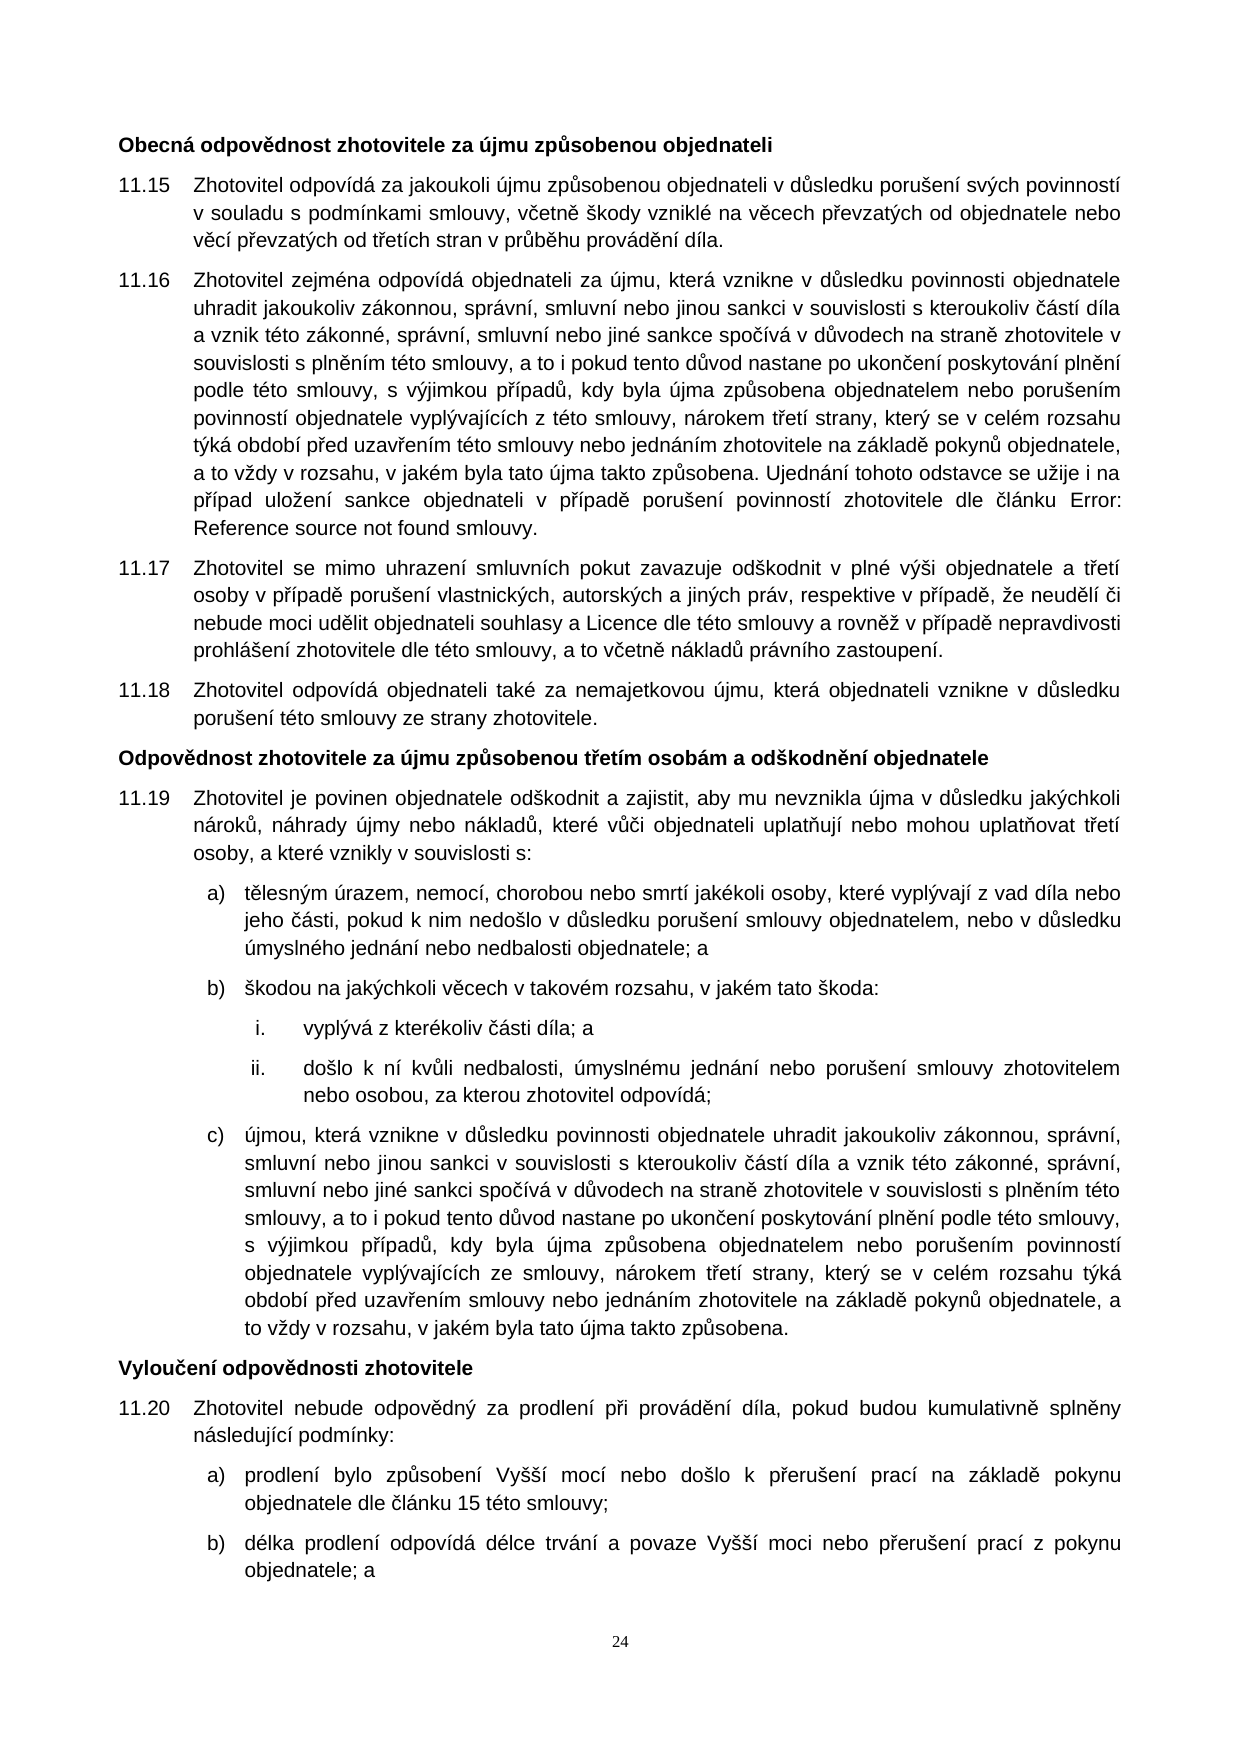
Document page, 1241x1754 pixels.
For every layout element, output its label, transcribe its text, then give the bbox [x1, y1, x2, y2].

list délka prodlení odpovídá délce trvání a povaze Vyšší moci nebo přerušení prací z pokynu objednatele; a [207, 1530, 1122, 1582]
list prodlení bylo způsobení Vyšší mocí nebo došlo k přerušení prací na základě pokynu objednatele dle článku 15 této smlouvy; [207, 1463, 1122, 1514]
list Zhotovitel se mimo uhrazení smluvních pokut zavazuje odškodnit v plné výši objednatele a třetí osoby v případě porušení vlastnických, autorských a jiných práv, respektive v případě, že neudělí či nebude moci udělit objednateli souhlasy a Licence dle této smlouvy a rovněž v případě nepravdivosti prohlášení zhotovitele dle této smlouvy, a to včetně nákladů právního zastoupení. [118, 555, 1122, 662]
list Zhotovitel odpovídá za jakoukoli újmu způsobenou objednateli v důsledku porušení svých povinností v souladu s podmínkami smlouvy, včetně škody vzniklé na věcech převzatých od objednatele nebo věcí převzatých od třetích stran v průběhu provádění díla. [118, 173, 1122, 252]
list došlo k ní kvůli nedbalosti, úmyslnému jednání nebo porušení smlouvy zhotovitelem nebo osobou, za kterou zhotovitel odpovídá; [266, 1055, 1122, 1107]
list Zhotovitel odpovídá objednateli také za nemajetkovou újmu, která objednateli vznikne v důsledku porušení této smlouvy ze strany zhotovitele. [118, 678, 1122, 729]
list škodou na jakýchkoli věcech v takovém rozsahu, v jakém tato škoda: [207, 975, 1122, 999]
list Zhotovitel je povinen objednatele odškodnit a zajistit, aby mu nevznikla újma v důsledku jakýchkoli nároků, náhrady újmy nebo nákladů, které vůči objednateli uplatňují nebo mohou uplatňovat třetí osoby, a které vznikly v souvislosti s: [118, 785, 1122, 864]
list tělesným úrazem, nemocí, chorobou nebo smrtí jakékoli osoby, které vyplývají z vad díla nebo jeho části, pokud k nim nedošlo v důsledku porušení smlouvy objednatelem, nebo v důsledku úmyslného jednání nebo nedbalosti objednatele; a [207, 880, 1122, 959]
list újmou, která vznikne v důsledku povinnosti objednatele uhradit jakoukoliv zákonnou, správní, smluvní nebo jinou sankci v souvislosti s kteroukoliv částí díla a vznik této zákonné, správní, smluvní nebo jiné sankci spočívá v důvodech na straně zhotovitele v souvislosti s plněním této smlouvy, a to i pokud tento důvod nastane po ukončení poskytování plnění podle této smlouvy, s výjimkou případů, kdy byla újma způsobena objednatelem nebo porušením povinností objednatele vyplývajících ze smlouvy, nárokem třetí strany, který se v celém rozsahu týká období před uzavřením smlouvy nebo jednáním zhotovitele na základě pokynů objednatele, a to vždy v rozsahu, v jakém byla tato újma takto způsobena. [207, 1123, 1122, 1339]
list vyplývá z kterékoliv části díla; a [266, 1015, 1122, 1039]
list Zhotovitel nebude odpovědný za prodlení při provádění díla, pokud budou kumulativně splněny následující podmínky: [118, 1395, 1122, 1447]
list Odpovědnost zhotovitele za újmu způsobenou třetím osobám a odškodnění objednatele [118, 745, 1122, 769]
list Vyloučení odpovědnosti zhotovitele [118, 1355, 1122, 1379]
list Obecná odpovědnost zhotovitele za újmu způsobenou objednateli [118, 133, 1122, 157]
